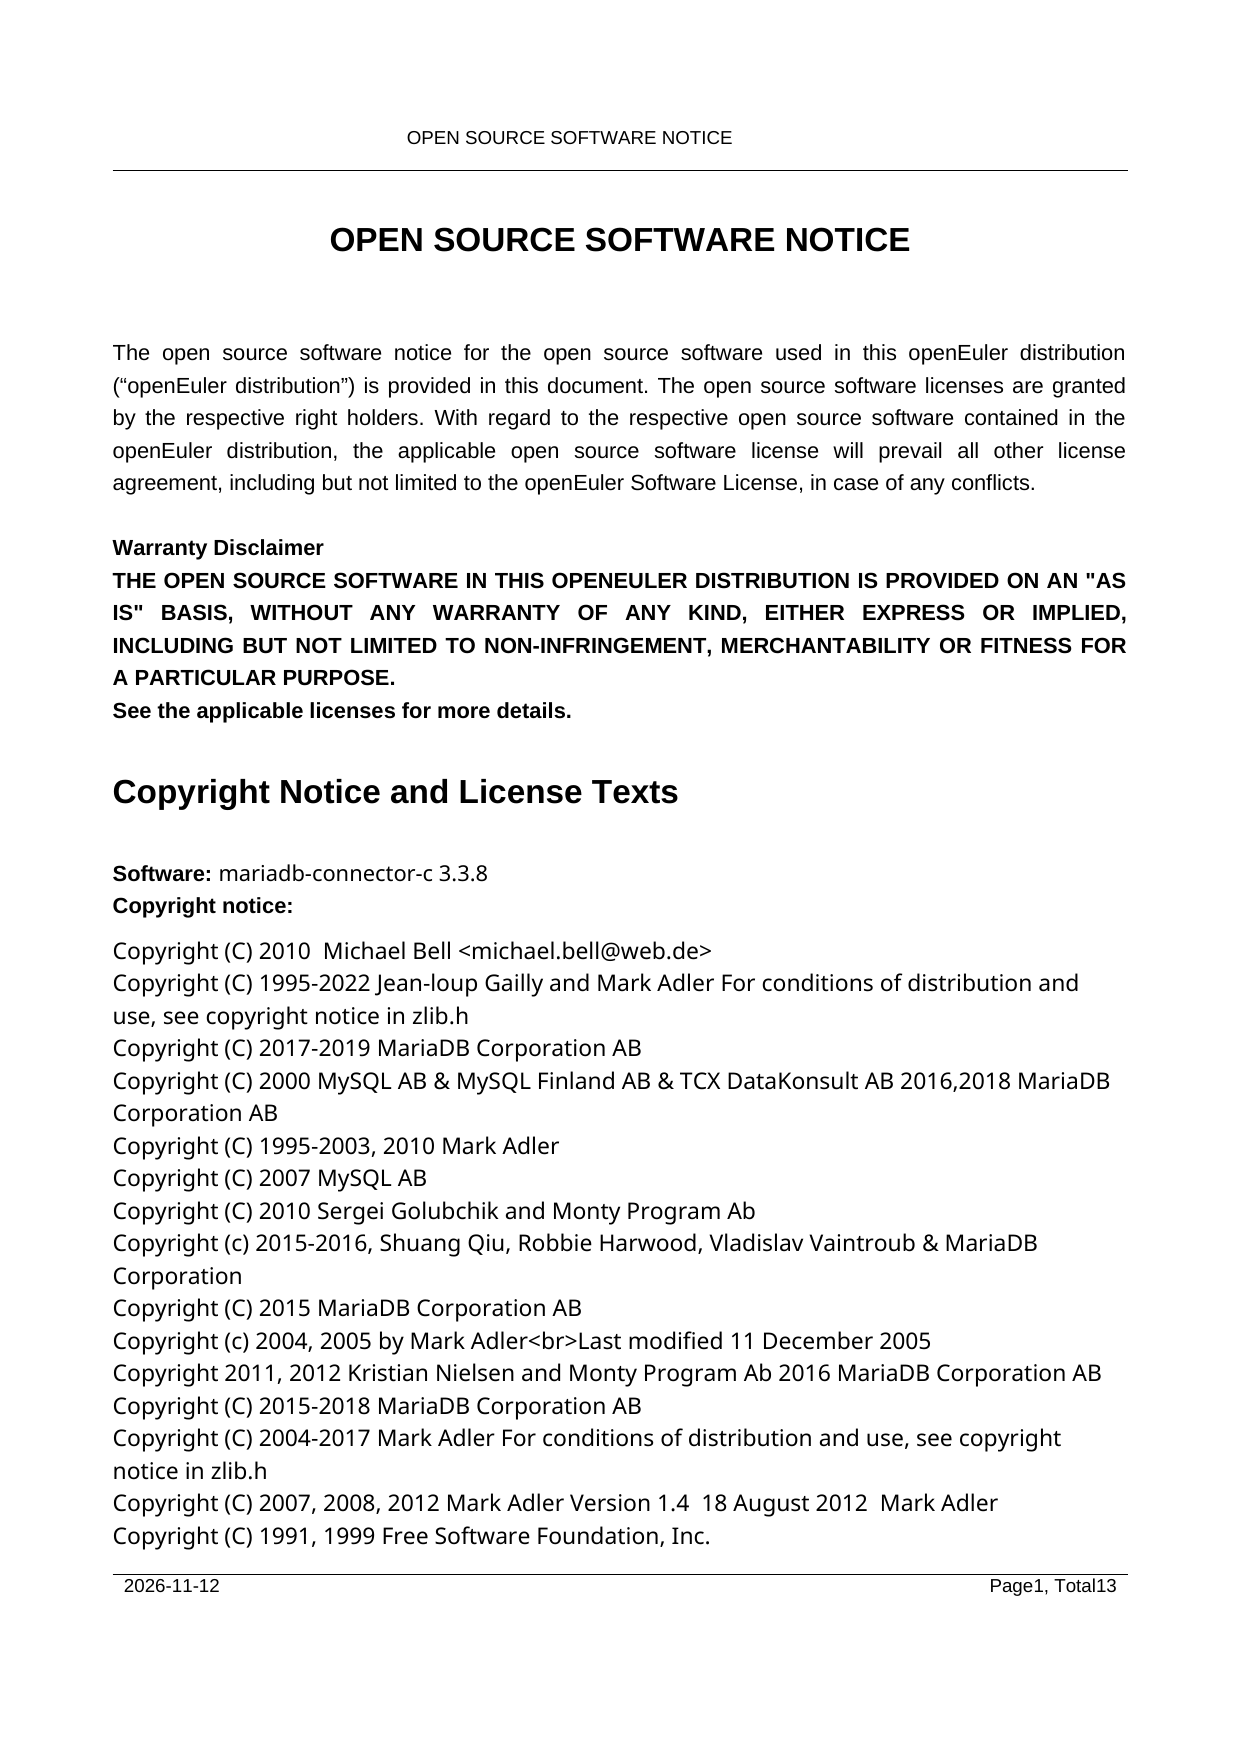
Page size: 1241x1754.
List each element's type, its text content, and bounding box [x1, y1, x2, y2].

title Software: mariadb-connector-c 3.3.8 [112, 856, 1128, 889]
text Copyright Notice and License Texts [112, 759, 1128, 824]
text THE OPEN SOURCE SOFTWARE IN THIS OPENEULER DISTRIBUTION IS PROVIDED ON AN "AS IS" BASIS, WITHOUT ANY WARRANTY OF ANY KIND, EITHER EXPRESS OR IMPLIED, INCLUDING BUT NOT LIMITED TO NON-INFRINGEMENT, MERCHANTABILITY OR FITNESS FOR A PARTICULAR PURPOSE. See the applicable licenses for more details. [112, 564, 1128, 726]
text Copyright notice: [112, 889, 1128, 921]
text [112, 934, 1128, 1551]
text Warranty Disclaimer [112, 531, 1128, 564]
text OPEN SOURCE SOFTWARE NOTICE [112, 206, 1128, 271]
text The open source software notice for the open source software used in this openEuler distribution (“openEuler distribution”) is provided in this document. The open source software licenses are granted by the respective right holders. With regard to the respective open source software contained in the openEuler distribution, the applicable open source software license will prevail all other license agreement, including but not limited to the openEuler Software License, in case of any conflicts. [112, 336, 1128, 499]
